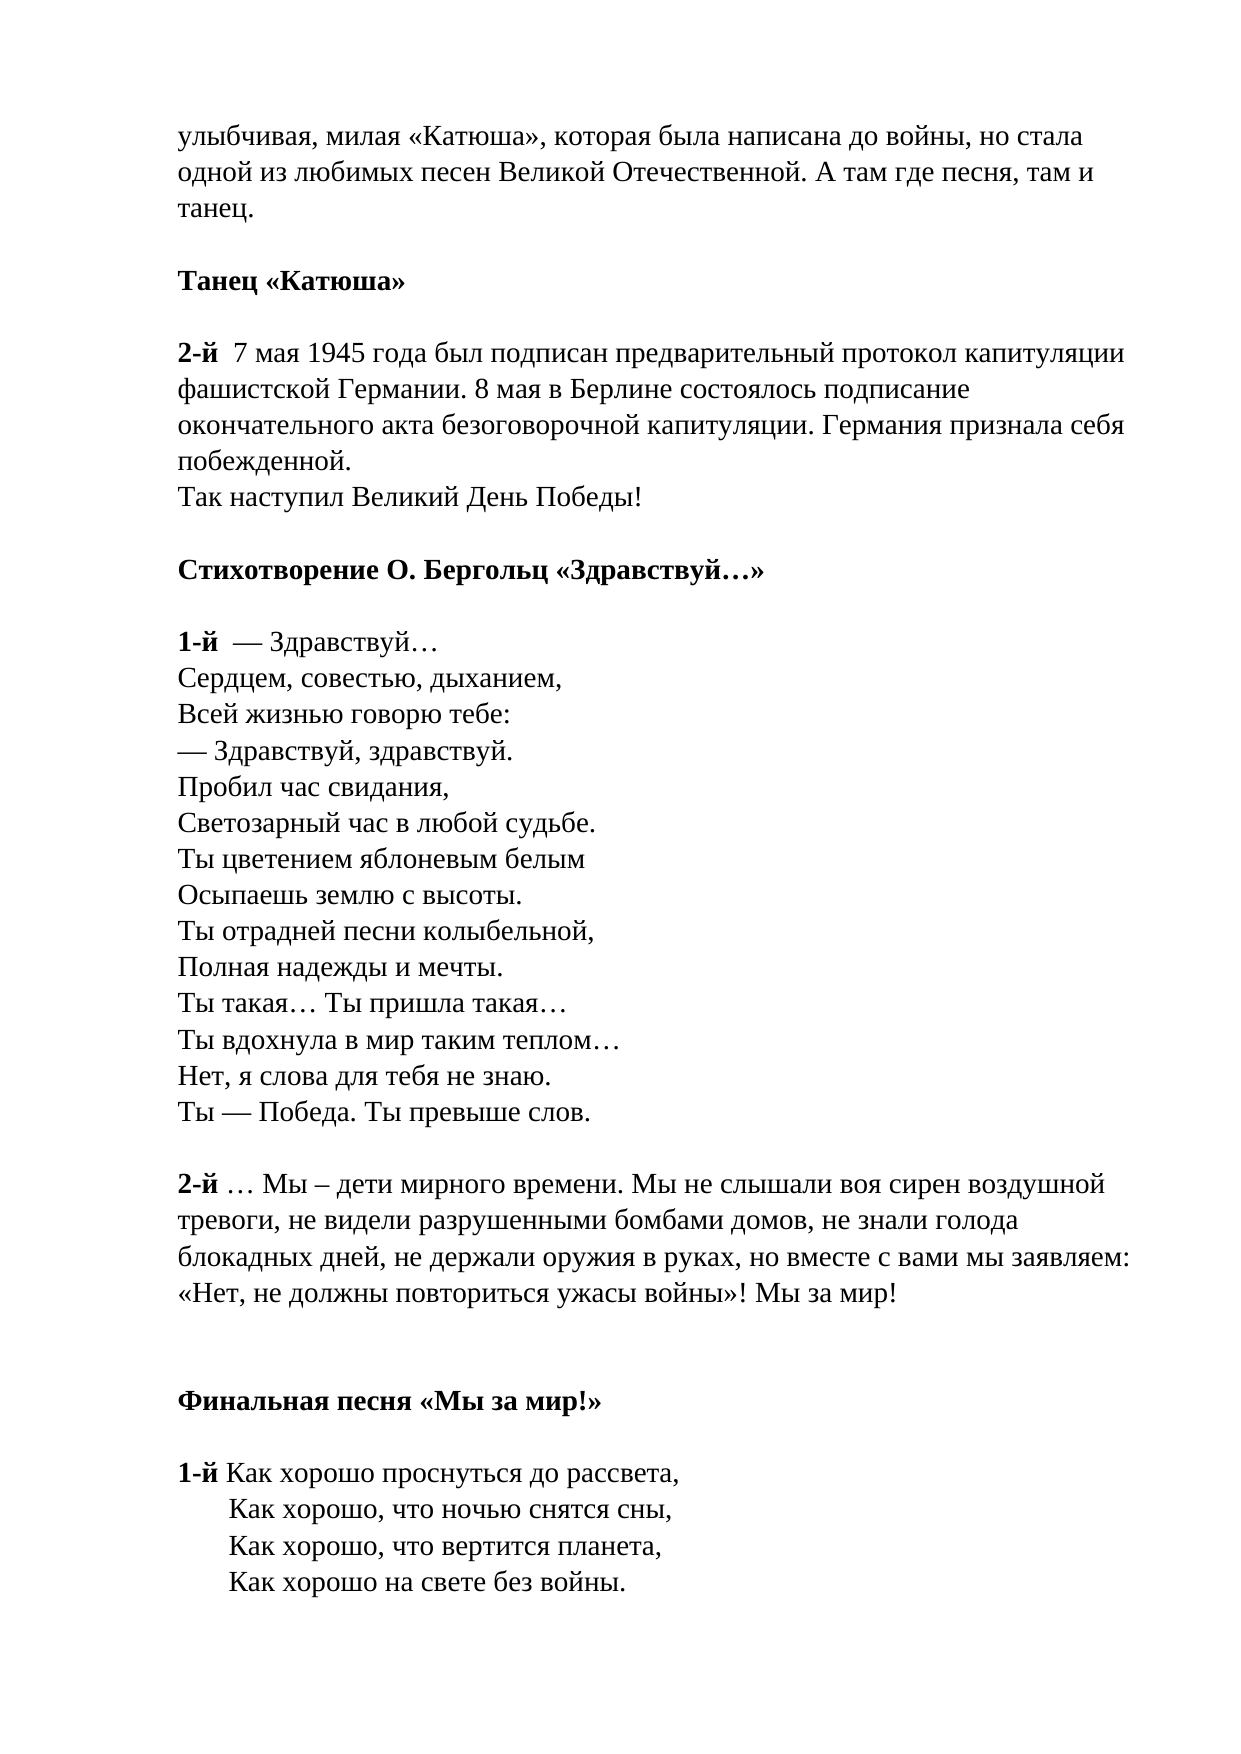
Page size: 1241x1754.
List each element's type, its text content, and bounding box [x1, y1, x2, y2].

text Ты отрадней песни колыбельной, [177, 913, 1152, 947]
text Финальная песня «Мы за мир!» [177, 1383, 1152, 1417]
text 1-й Как хорошо проснуться до рассвета, [177, 1456, 1152, 1489]
text Как хорошо на свете без войны. [177, 1564, 1152, 1597]
text 2-й … Мы – дети мирного времени. Мы не слышали воя сирен воздушной тревоги, не видели разрушенными бомбами домов, не знали голода блокадных дней, не держали оружия в руках, но вместе с вами мы заявляем: «Нет, не должны повториться ужасы войны»! Мы за мир! [177, 1166, 1152, 1308]
text Cтихотворение О. Бергольц «Здравствуй…» [177, 552, 1152, 585]
text 2-й 7 мая 1945 года был подписан предварительный протокол капитуляции фашистской Германии. 8 мая в Берлине состоялось подписание окончательного акта безоговорочной капитуляции. Германия признала себя побежденной. Так наступил Великий День Победы! [177, 335, 1152, 513]
text Полная надежды и мечты. [177, 949, 1152, 983]
text — Здравствуй, здравствуй. [177, 733, 1152, 766]
text Танец «Катюша» [177, 263, 1152, 296]
text Сердцем, совестью, дыханием, [177, 660, 1152, 694]
text Ты вдохнула в мир таким теплом… [177, 1022, 1152, 1055]
text Как хорошо, что ночью снятся сны, [177, 1492, 1152, 1525]
text Нет, я слова для тебя не знаю. [177, 1058, 1152, 1091]
text Всей жизнью говорю тебе: [177, 696, 1152, 730]
text Светозарный час в любой судьбе. [177, 805, 1152, 838]
text 1-й — Здравствуй… [177, 624, 1152, 658]
text Ты цветением яблоневым белым [177, 841, 1152, 874]
text Пробил час свидания, [177, 769, 1152, 802]
text Ты такая… Ты пришла такая… [177, 986, 1152, 1019]
text Ты — Победа. Ты превыше слов. [177, 1094, 1152, 1128]
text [177, 118, 1152, 224]
text Как хорошо, что вертится планета, [177, 1528, 1152, 1561]
text Осыпаешь землю с высоты. [177, 877, 1152, 911]
